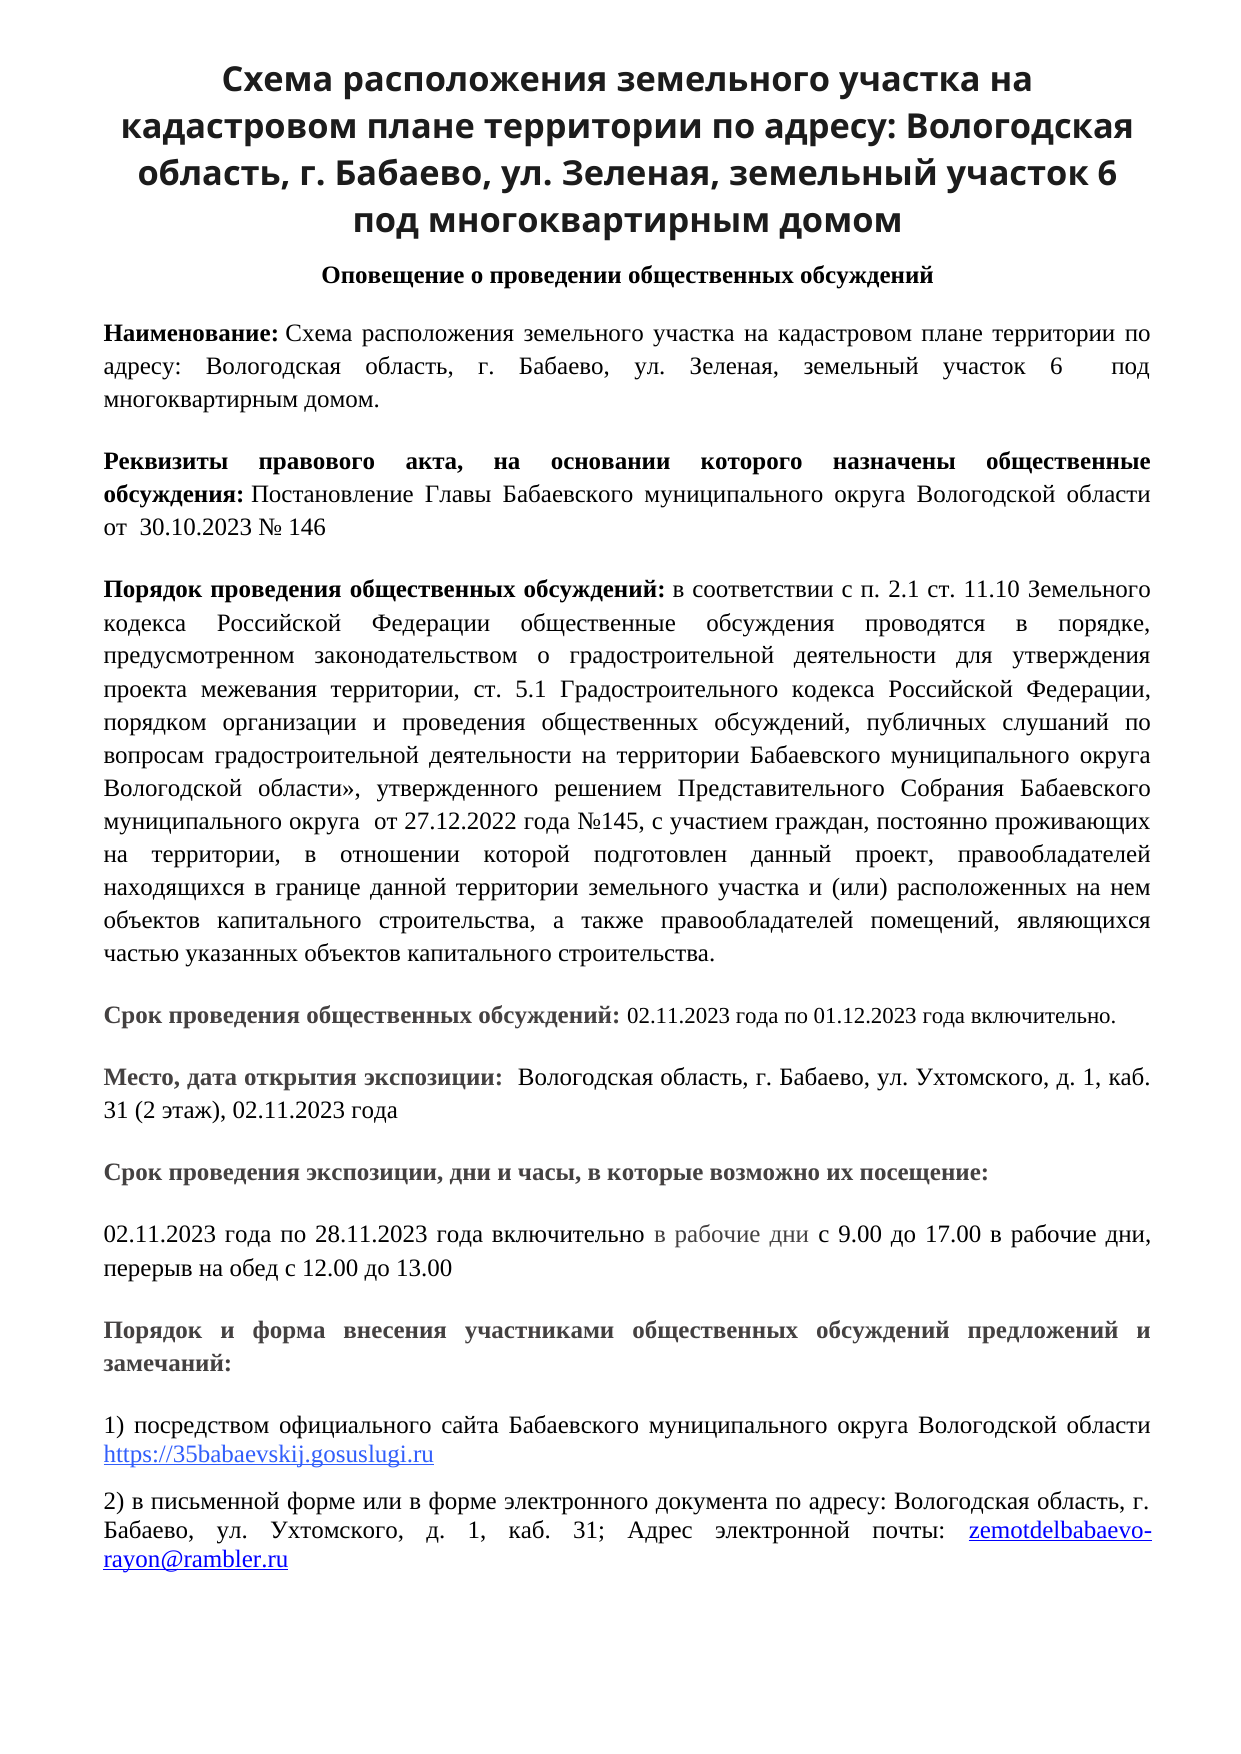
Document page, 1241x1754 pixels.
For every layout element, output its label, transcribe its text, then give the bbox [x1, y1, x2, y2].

text Срок проведения экспозиции, дни и часы, в которые возможно их посещение: [103, 1157, 1152, 1186]
text Порядок проведения общественных обсуждений: в соответствии с п. 2.1 ст. 11.10 Земельного кодекса Российской Федерации общественные обсуждения проводятся в порядке, предусмотренном законодательством о градостроительной деятельности для утверждения проекта межевания территории, ст. 5.1 Градостроительного кодекса Российской Федерации, порядком организации и проведения общественных обсуждений, публичных слушаний по вопросам градостроительной деятельности на территории Бабаевского муниципального округа Вологодской области», утвержденного решением Представительного Собрания Бабаевского муниципального округа от 27.12.2022 года №145, с участием граждан, постоянно проживающих на территории, в отношении которой подготовлен данный проект, правообладателей находящихся в границе данной территории земельного участка и (или) расположенных на нем объектов капитального строительства, а также правообладателей помещений, являющихся частью указанных объектов капитального строительства. [103, 574, 1152, 967]
text 02.11.2023 года по 28.11.2023 года включительно в рабочие дни с 9.00 до 17.00 в рабочие дни, перерыв на обед с 12.00 до 13.00 [103, 1219, 1152, 1281]
text Схема расположения земельного участка на кадастровом плане территории по адресу: Вологодская область, г. Бабаево, ул. Зеленая, земельный участок 6 под многоквартирным домом Оповещение о проведении общественных обсуждений [103, 54, 1152, 289]
text Срок проведения общественных обсуждений: 02.11.2023 года по 01.12.2023 года включительно. [103, 1000, 1152, 1029]
text Реквизиты правового акта, на основании которого назначены общественные обсуждения: Постановление Главы Бабаевского муниципального округа Вологодской области от 30.10.2023 № 146 [103, 446, 1152, 541]
text 1) посредством официального сайта Бабаевского муниципального округа Вологодской области https://35babaevskij.gosuslugi.ru [103, 1410, 1152, 1467]
text Порядок и форма внесения участниками общественных обсуждений предложений и замечаний: [103, 1315, 1152, 1377]
text 2) в письменной форме или в форме электронного документа по адресу: Вологодская область, г. Бабаево, ул. Ухтомского, д. 1, каб. 31; Адрес электронной почты: zemotdelbabaevo-rayon@rambler.ru [103, 1486, 1152, 1572]
text Место, дата открытия экспозиции: Вологодская область, г. Бабаево, ул. Ухтомского, д. 1, каб. 31 (2 этаж), 02.11.2023 года [103, 1062, 1152, 1124]
text Наименование: Схема расположения земельного участка на кадастровом плане территории по адресу: Вологодская область, г. Бабаево, ул. Зеленая, земельный участок 6 под многоквартирным домом. [103, 318, 1152, 413]
